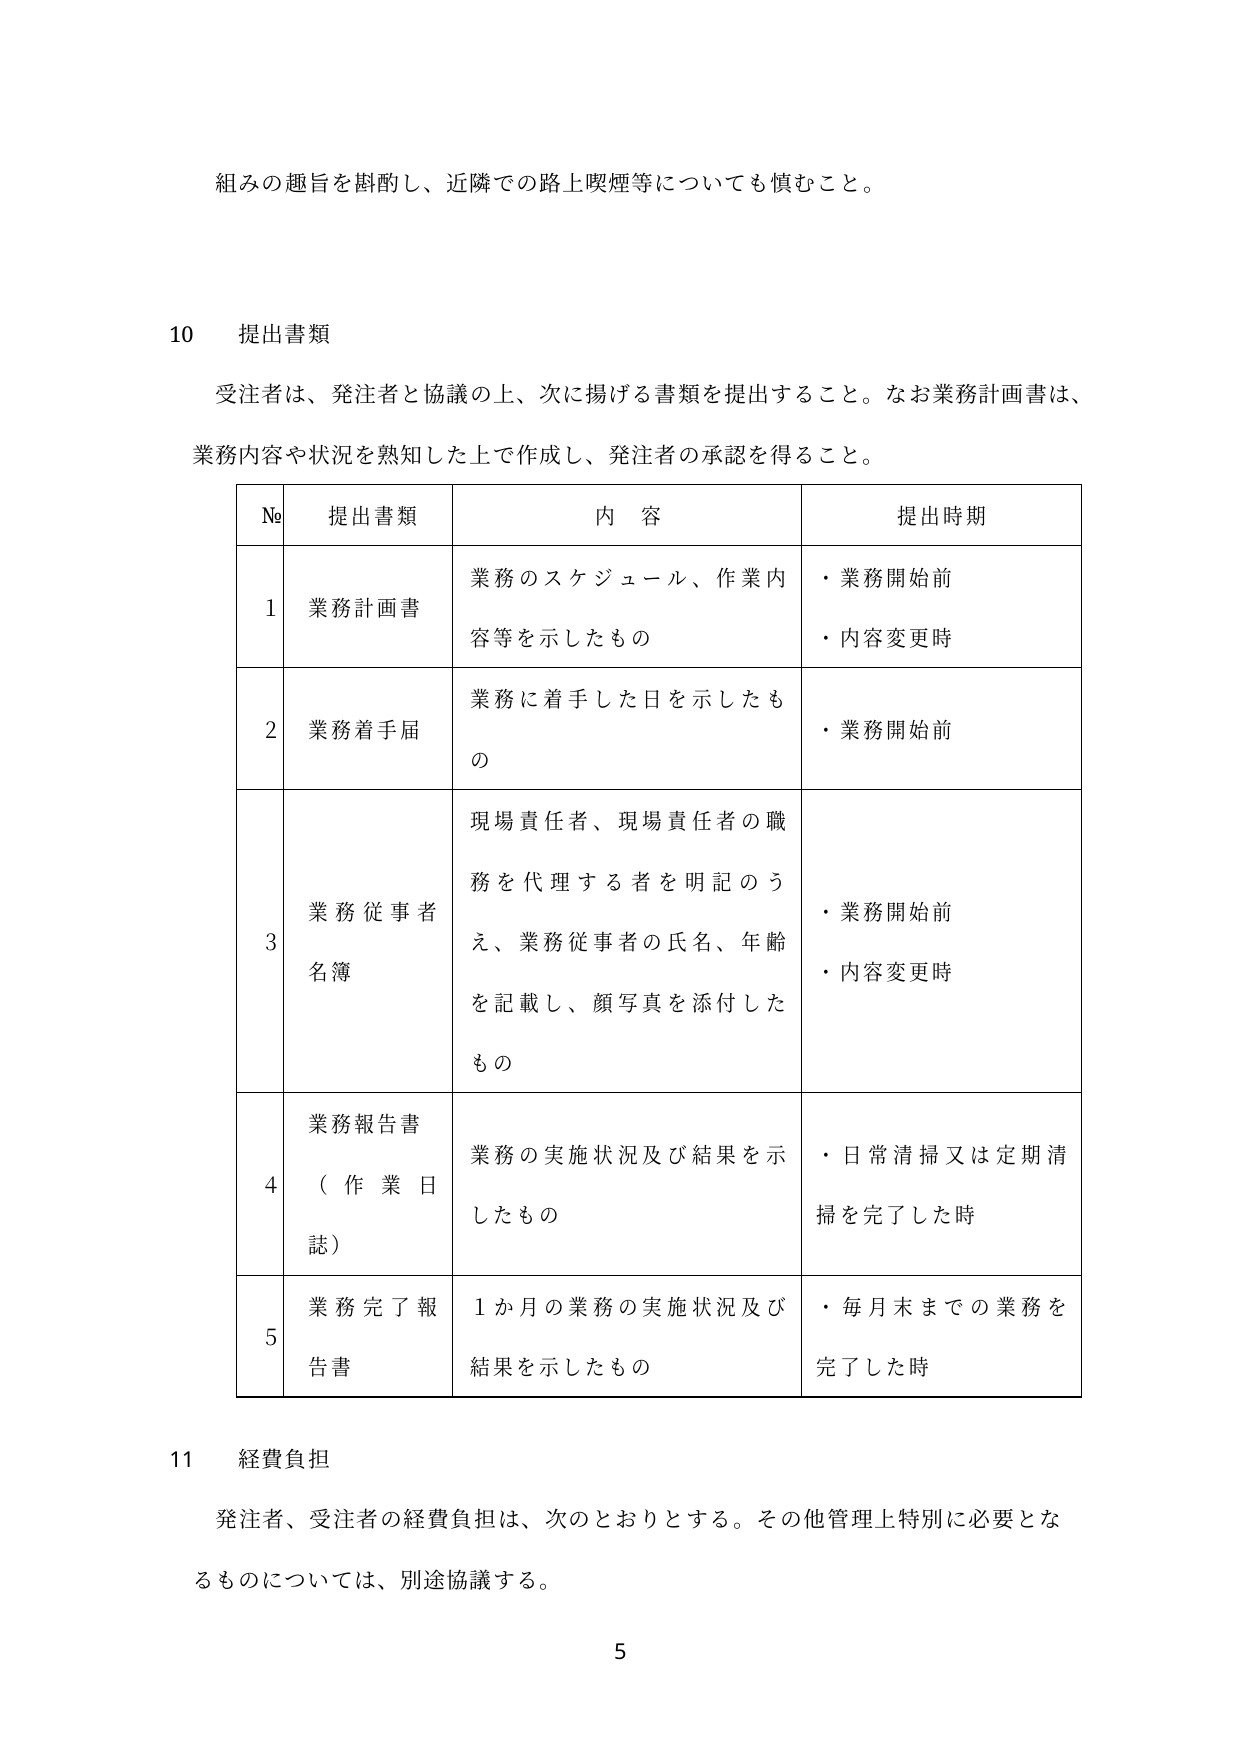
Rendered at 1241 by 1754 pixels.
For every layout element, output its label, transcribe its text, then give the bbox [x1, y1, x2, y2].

table_header 提出書類 [284, 485, 452, 545]
table_header 内 容 [453, 485, 801, 545]
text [169, 152, 1065, 212]
text 発注者、受注者の経費負担は、次のとおりとする。その他管理上特別に必要となるものについては、別途協議する。 [189, 1488, 1065, 1609]
table_cell ４ [237, 1093, 283, 1274]
text 11 経費負担 [169, 1428, 1065, 1488]
table_cell ・業務開始前 ・内容変更時 [802, 546, 1081, 667]
table_cell 業務に着手した日を示したもの [453, 668, 801, 789]
table_cell 業務計画書 [284, 546, 452, 667]
text 10 提出書類 [169, 303, 1071, 363]
table_cell 業務の実施状況及び結果を示したもの [453, 1093, 801, 1274]
table_cell ・日常清掃又は定期清掃を完了した時 [802, 1093, 1081, 1274]
table_header № [237, 485, 283, 545]
table_cell ５ [237, 1276, 283, 1396]
table_cell ・業務開始前 ・内容変更時 [802, 790, 1081, 1092]
table_cell 業務のスケジュール、作業内容等を示したもの [453, 546, 801, 667]
table_cell 業務着手届 [284, 668, 452, 789]
table_cell 現場責任者、現場責任者の職務を代理する者を明記のうえ、業務従事者の氏名、年齢を記載し、顔写真を添付したもの [453, 790, 801, 1092]
table_cell ・毎月末までの業務を完了した時 [802, 1276, 1081, 1396]
table_cell １か月の業務の実施状況及び結果を示したもの [453, 1276, 801, 1396]
text 受注者は、発注者と協議の上、次に揚げる書類を提出すること。なお業務計画書は、業務内容や状況を熟知した上で作成し、発注者の承認を得ること。 [169, 363, 1071, 484]
table_cell 業務報告書 （作業日誌） [284, 1093, 452, 1274]
table_cell ・業務開始前 [802, 668, 1081, 789]
table_cell ２ [237, 668, 283, 789]
table_header 提出時期 [802, 485, 1081, 545]
table_cell 業務完了報告書 [284, 1276, 452, 1396]
table_cell １ [237, 546, 283, 667]
table_cell 業務従事者名簿 [284, 790, 452, 1092]
table_cell ３ [237, 790, 283, 1092]
